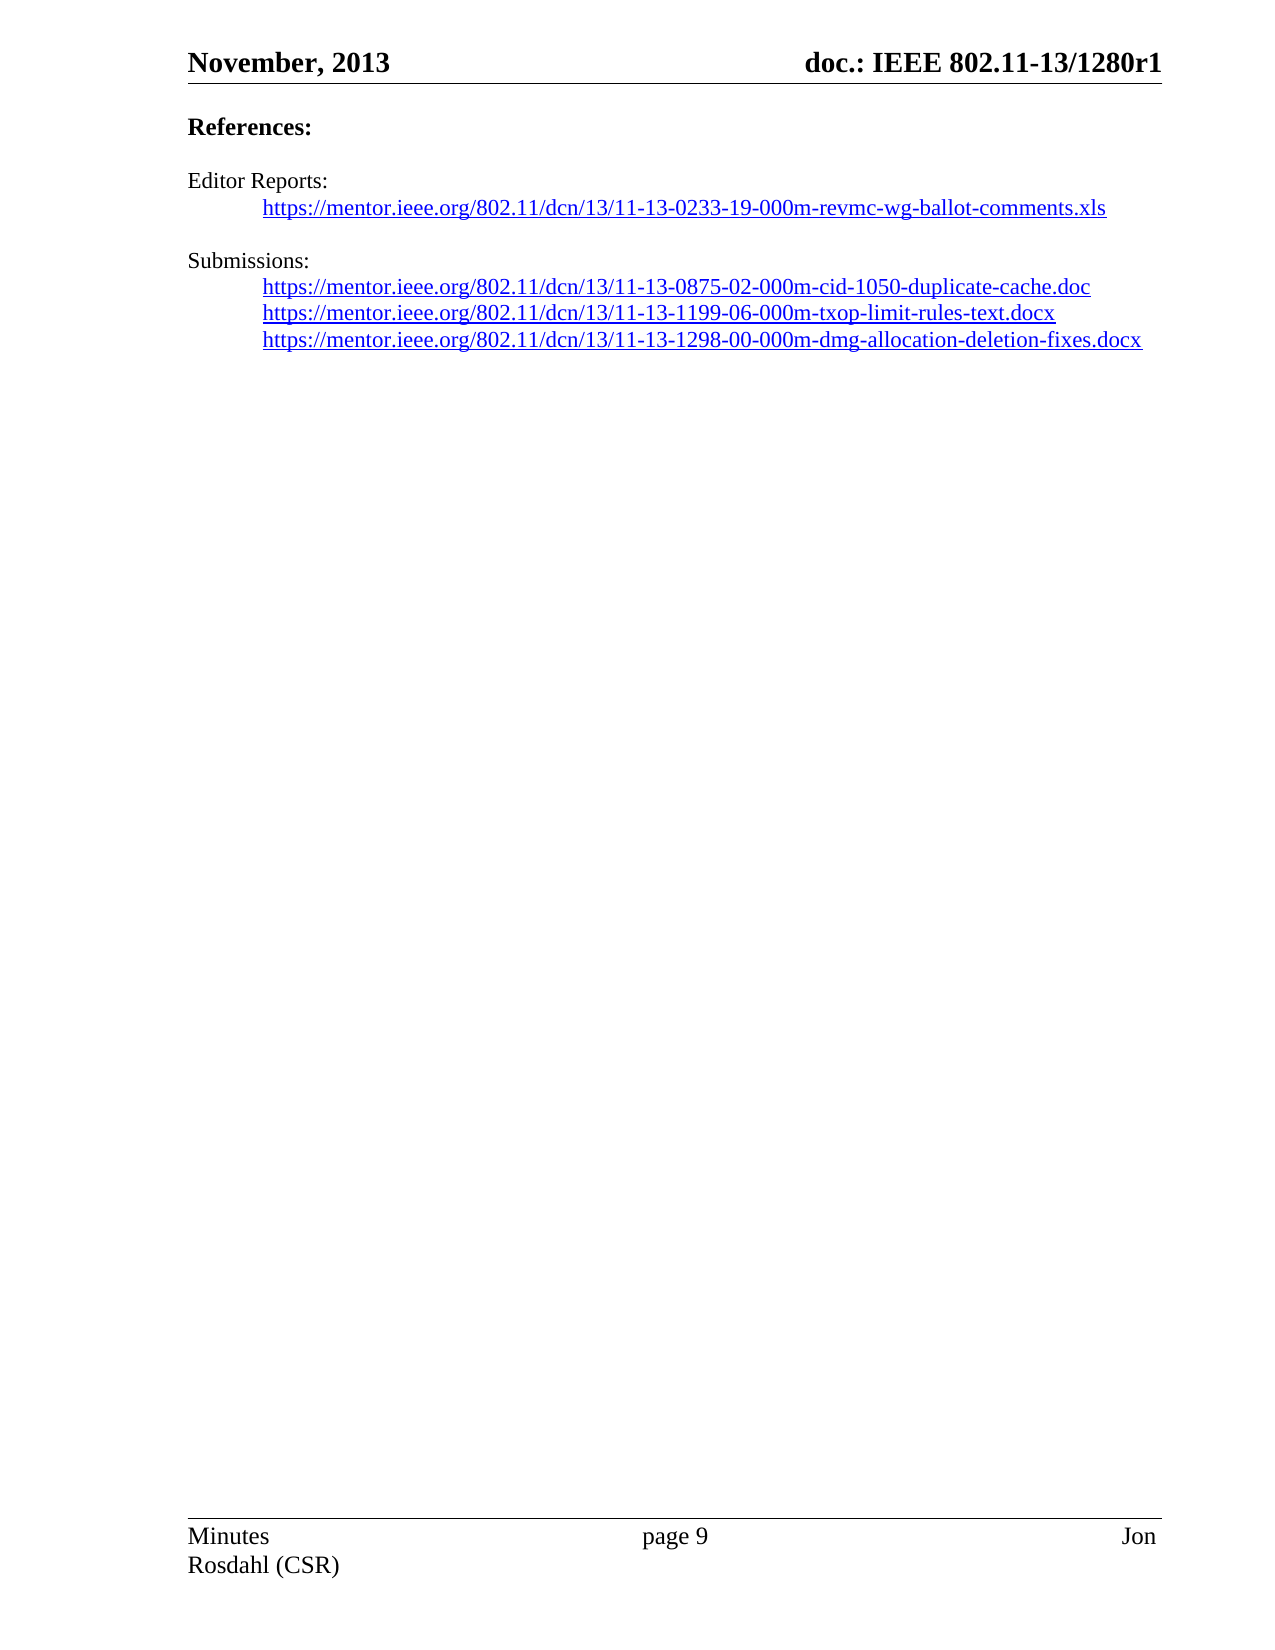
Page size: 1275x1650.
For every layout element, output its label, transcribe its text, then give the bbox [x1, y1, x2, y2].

text Editor Reports: [187, 168, 1162, 194]
text https://mentor.ieee.org/802.11/dcn/13/11-13-0875-02-000m-cid-1050-duplicate-cache.doc [187, 273, 1162, 299]
text https://mentor.ieee.org/802.11/dcn/13/11-13-1298-00-000m-dmg-allocation-deletion-fixes.docx [187, 326, 1162, 352]
text Submissions: [187, 247, 1162, 273]
text https://mentor.ieee.org/802.11/dcn/13/11-13-0233-19-000m-revmc-wg-ballot-comments.xls [187, 194, 1162, 220]
text https://mentor.ieee.org/802.11/dcn/13/11-13-1199-06-000m-txop-limit-rules-text.docx [187, 299, 1162, 326]
text References: [187, 112, 1162, 141]
